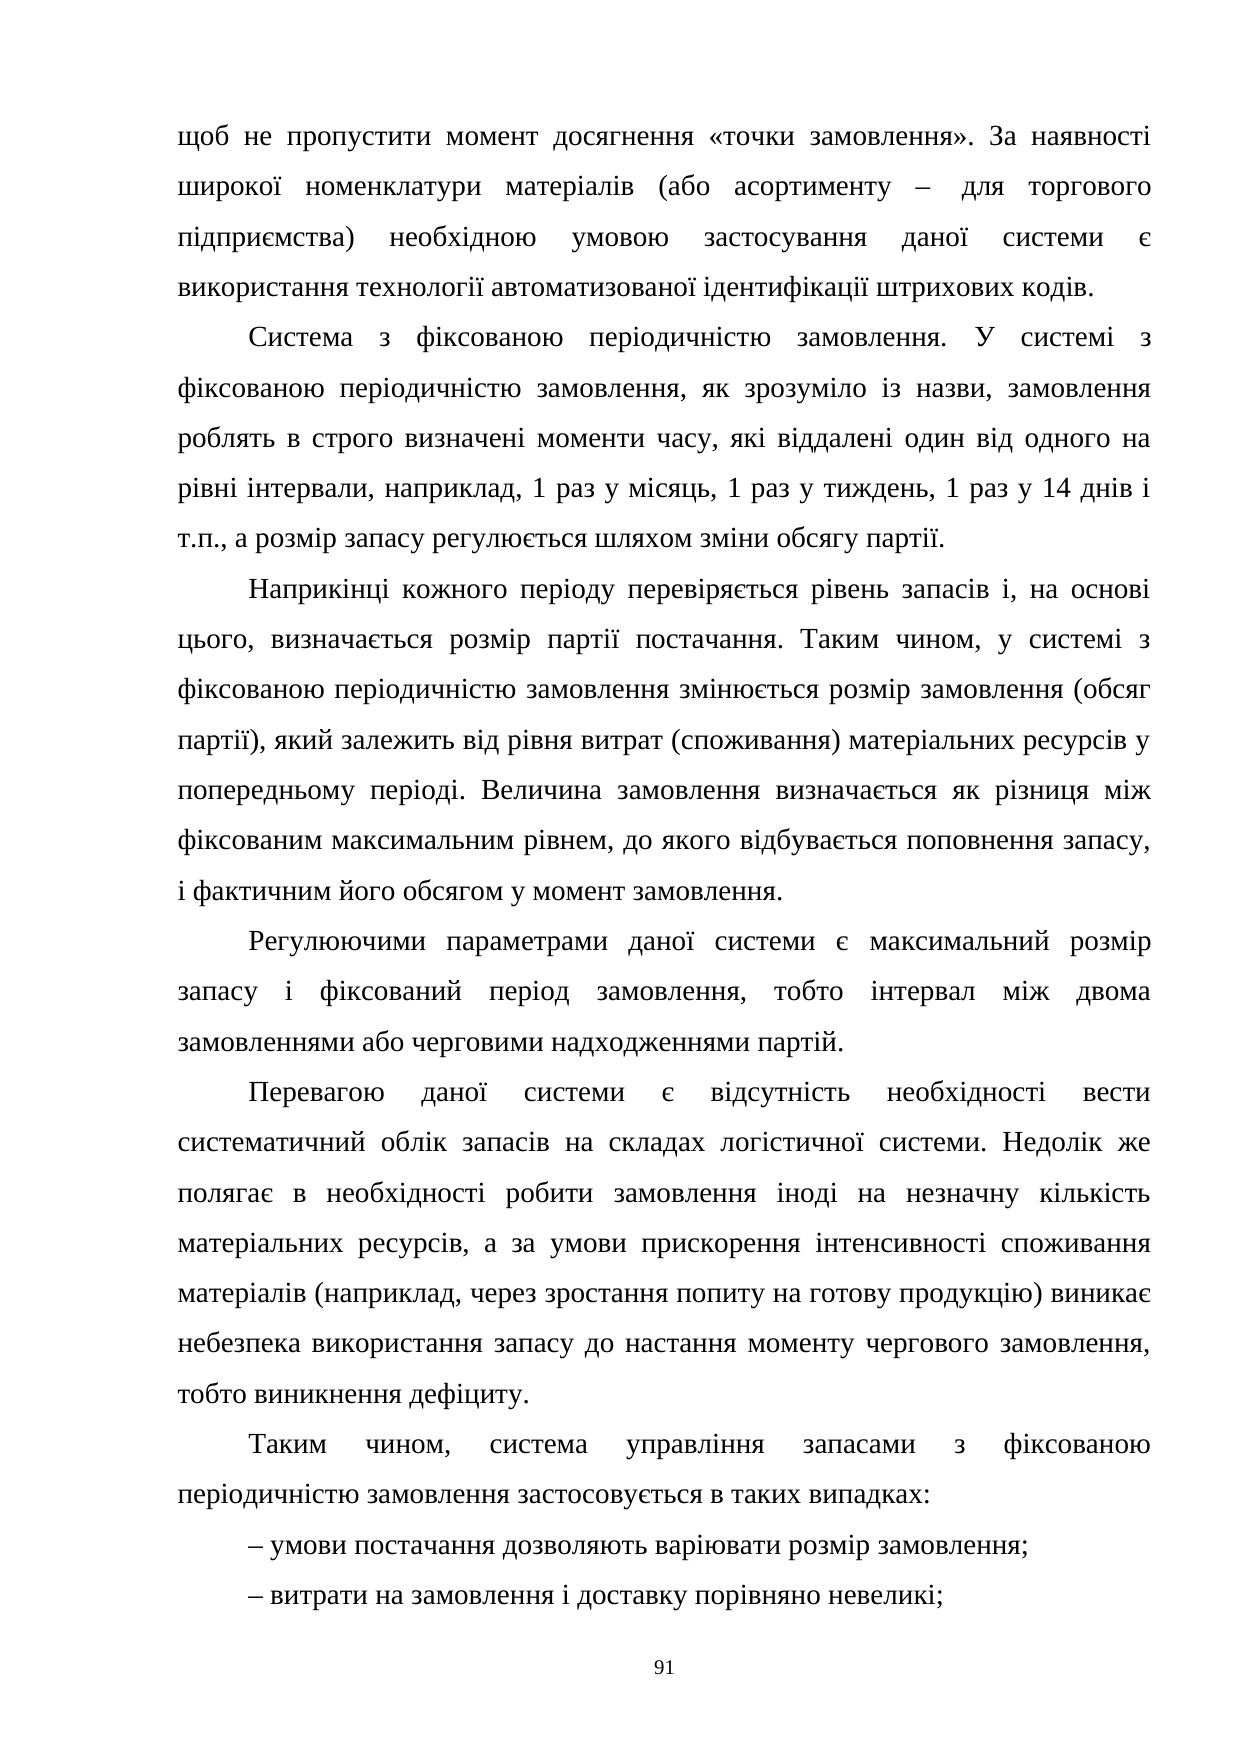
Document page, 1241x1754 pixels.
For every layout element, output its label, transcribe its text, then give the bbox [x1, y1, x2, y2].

text Таким чином, система управління запасами з фіксованою періодичністю замовлення застосовується в таких випадках: [177, 1426, 1152, 1510]
text – витрати на замовлення і доставку порівняно невеликі; [177, 1577, 1152, 1611]
text Наприкінці кожного періоду перевіряється рівень запасів і, на основі цього, визначається розмір партії постачання. Таким чином, у системі з фіксованою періодичністю замовлення змінюється розмір замовлення (обсяг партії), який залежить від рівня витрат (споживання) матеріальних ресурсів у попередньому періоді. Величина замовлення визначається як різниця між фіксованим максимальним рівнем, до якого відбувається поповнення запасу, і фактичним його обсягом у момент замовлення. [177, 571, 1152, 906]
text – умови постачання дозволяють варіювати розмір замовлення; [177, 1527, 1152, 1560]
text Перевагою даної системи є відсутність необхідності вести систематичний облік запасів на складах логістичної системи. Недолік же полягає в необхідності робити замовлення іноді на незначну кількість матеріальних ресурсів, а за умови прискорення інтенсивності споживання матеріалів (наприклад, через зростання попиту на готову продукцію) виникає небезпека використання запасу до настання моменту чергового замовлення, тобто виникнення дефіциту. [177, 1074, 1152, 1409]
text Регулюючими параметрами даної системи є максимальний розмір запасу і фіксований період замовлення, тобто інтервал між двома замовленнями або черговими надходженнями партій. [177, 923, 1152, 1057]
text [177, 118, 1152, 303]
text Система з фіксованою періодичністю замовлення. У системі з фіксованою періодичністю замовлення, як зрозуміло із назви, замовлення роблять в строго визначені моменти часу, які віддалені один від одного на рівні інтервали, наприклад, 1 раз у місяць, 1 раз у тиждень, 1 раз у 14 днів і т.п., а розмір запасу регулюється шляхом зміни обсягу партії. [177, 319, 1152, 554]
